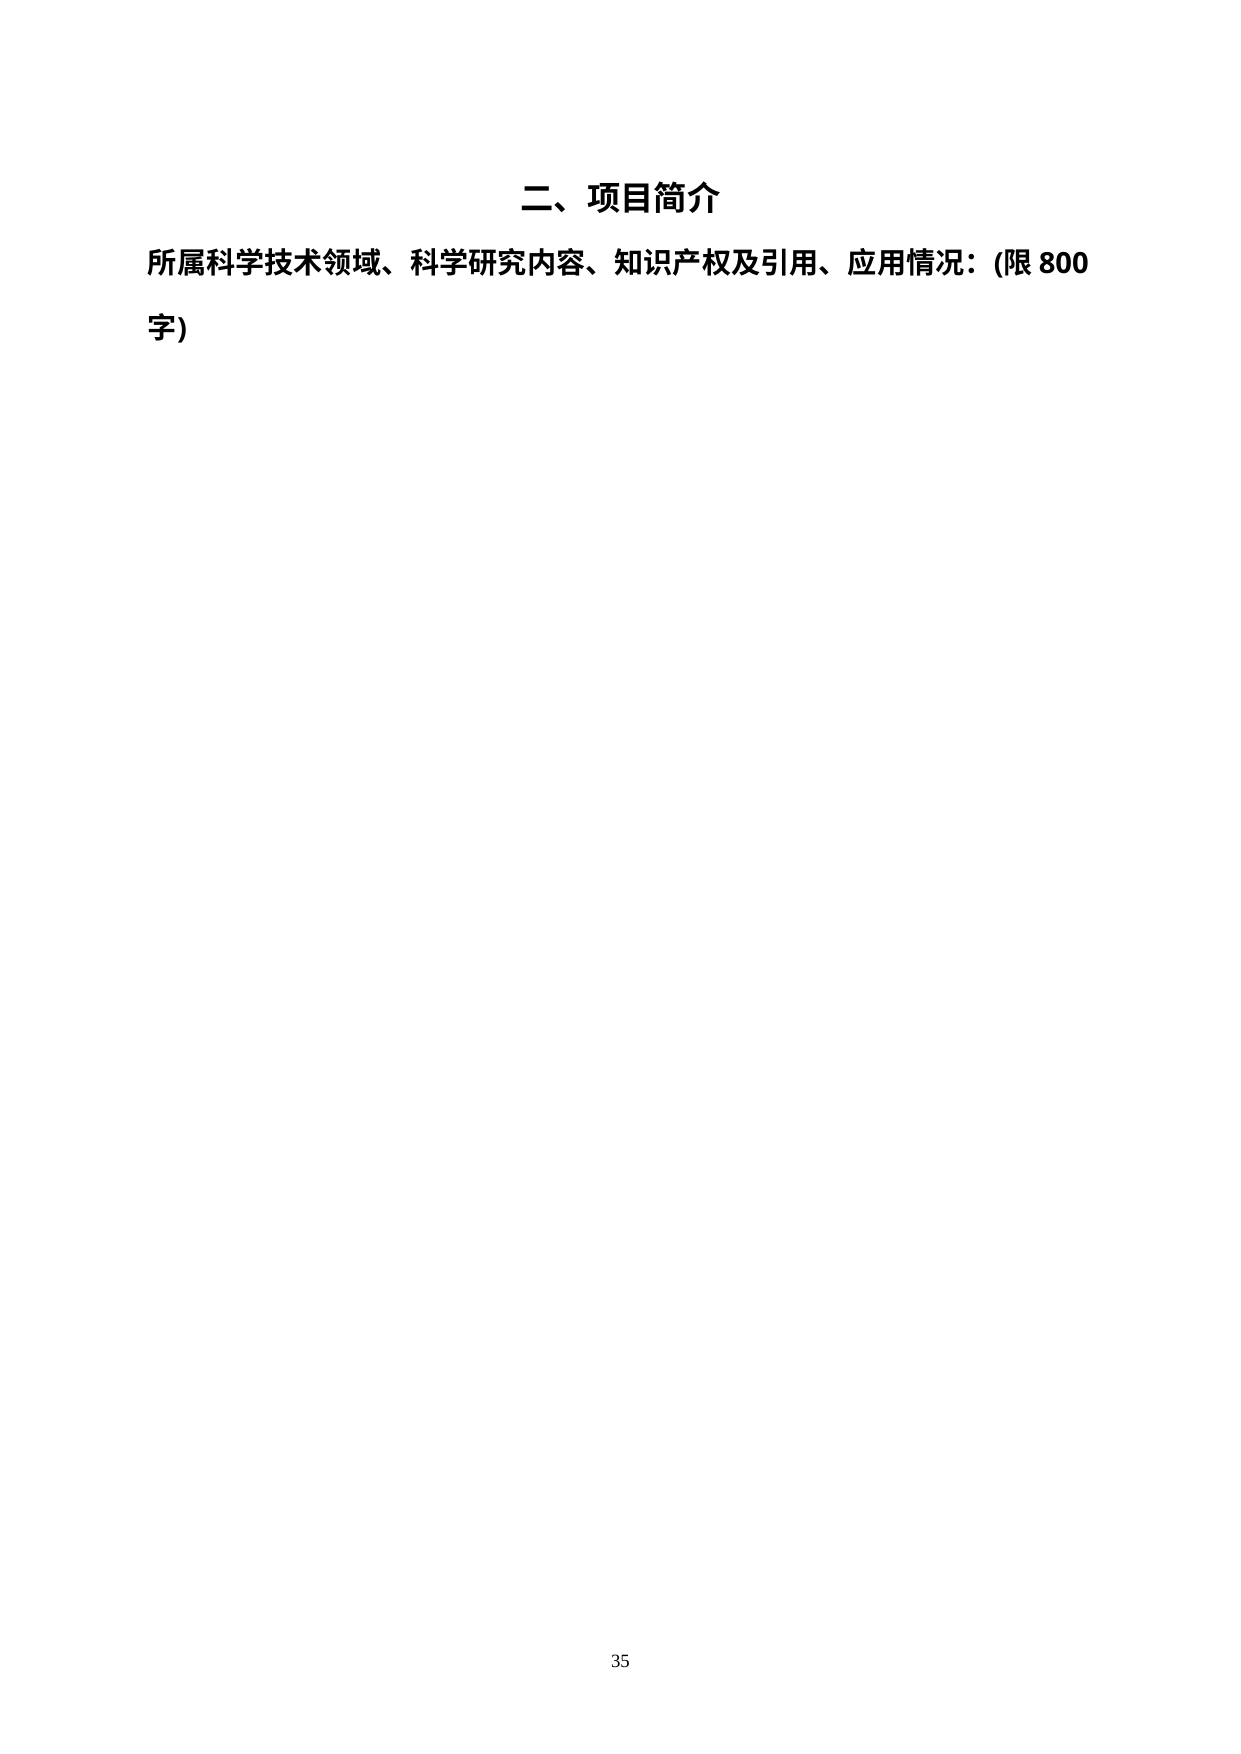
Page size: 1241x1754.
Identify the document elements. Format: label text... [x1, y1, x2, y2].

text 二、项目简介 [148, 163, 1092, 228]
text 所属科学技术领域、科学研究内容、知识产权及引用、应用情况：(限800字) [148, 228, 1092, 358]
